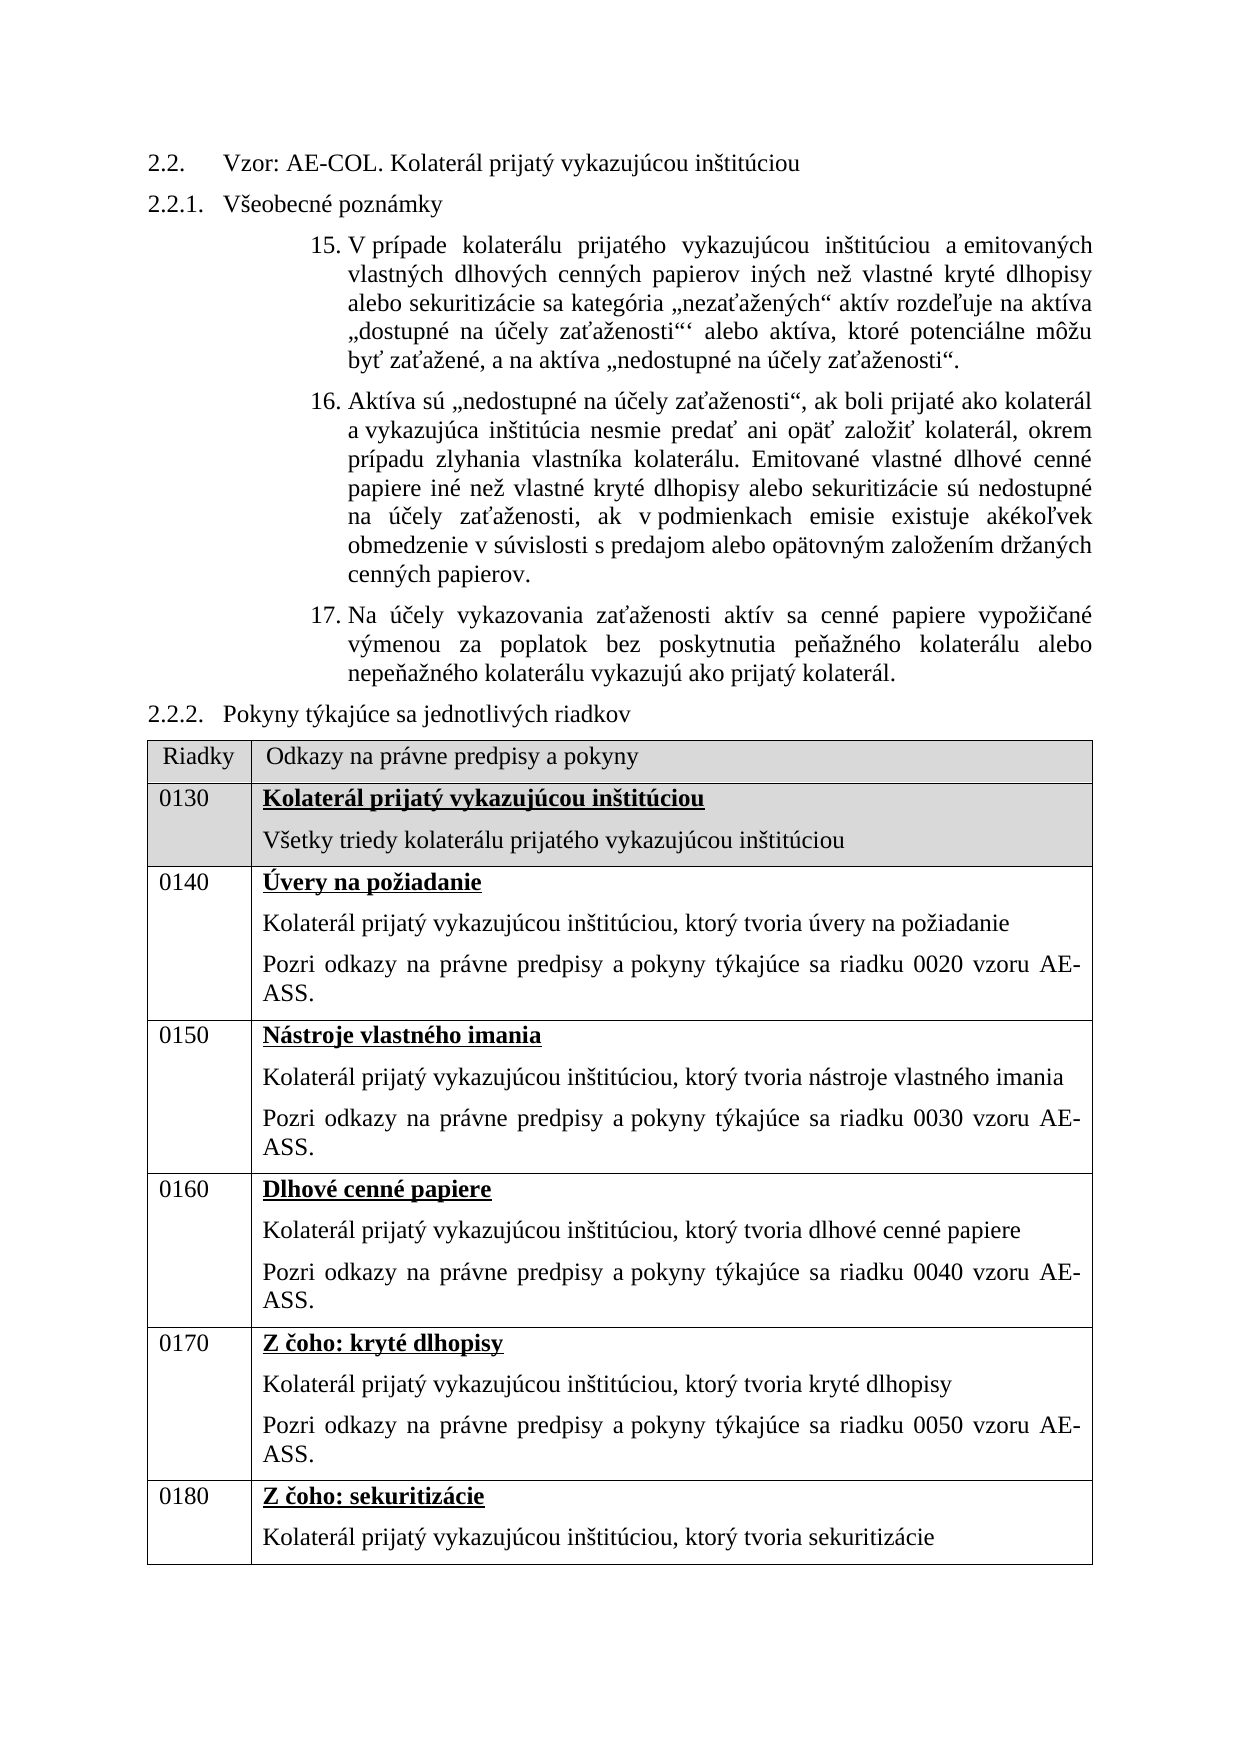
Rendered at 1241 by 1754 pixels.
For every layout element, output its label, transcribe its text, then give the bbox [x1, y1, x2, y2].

list 17. Na účely vykazovania zaťaženosti aktív sa cenné papiere vypožičané výmenou za poplatok bez poskytnutia peňažného kolaterálu alebo nepeňažného kolaterálu vykazujú ako prijatý kolaterál. [310, 600, 1093, 686]
table_header Riadky [148, 741, 251, 782]
table_cell 0180 [148, 1481, 251, 1564]
table_cell Nástroje vlastného imania Kolaterál prijatý vykazujúcou inštitúciou, ktorý tvoria nástroje vlastného imania Pozri odkazy na právne predpisy a pokyny týkajúce sa riadku 0030 vzoru AE-ASS. [252, 1021, 1092, 1173]
table_header Odkazy na právne predpisy a pokyny [252, 741, 1092, 782]
table_cell 0160 [148, 1174, 251, 1327]
table_cell Úvery na požiadanie Kolaterál prijatý vykazujúcou inštitúciou, ktorý tvoria úvery na požiadanie Pozri odkazy na právne predpisy a pokyny týkajúce sa riadku 0020 vzoru AE-ASS. [252, 867, 1092, 1019]
table_cell Kolaterál prijatý vykazujúcou inštitúciou Všetky triedy kolaterálu prijatého vykazujúcou inštitúciou [252, 784, 1092, 866]
table_cell 0170 [148, 1328, 251, 1480]
list 16. Aktíva sú „nedostupné na účely zaťaženosti“, ak boli prijaté ako kolaterál a vykazujúca inštitúcia nesmie predať ani opäť založiť kolaterál, okrem prípadu zlyhania vlastníka kolaterálu. Emitované vlastné dlhové cenné papiere iné než vlastné kryté dlhopisy alebo sekuritizácie sú nedostupné na účely zaťaženosti, ak v podmienkach emisie existuje akékoľvek obmedzenie v súvislosti s predajom alebo opätovným založením držaných cenných papierov. [310, 386, 1093, 588]
list 2.2.1. Všeobecné poznámky [148, 189, 1093, 218]
table_cell Dlhové cenné papiere Kolaterál prijatý vykazujúcou inštitúciou, ktorý tvoria dlhové cenné papiere Pozri odkazy na právne predpisy a pokyny týkajúce sa riadku 0040 vzoru AE-ASS. [252, 1174, 1092, 1327]
table_cell 0150 [148, 1021, 251, 1173]
list 15. V prípade kolaterálu prijatého vykazujúcou inštitúciou a emitovaných vlastných dlhových cenných papierov iných než vlastné kryté dlhopisy alebo sekuritizácie sa kategória „nezaťažených“ aktív rozdeľuje na aktíva „dostupné na účely zaťaženosti“‘ alebo aktíva, ktoré potenciálne môžu byť zaťažené, a na aktíva „nedostupné na účely zaťaženosti“. [310, 230, 1093, 374]
list 2.2.2. Pokyny týkajúce sa jednotlivých riadkov [148, 699, 1093, 728]
list 2.2. Vzor: AE-COL. Kolaterál prijatý vykazujúcou inštitúciou [148, 148, 1093, 176]
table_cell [252, 1481, 1092, 1564]
table_cell 0140 [148, 867, 251, 1019]
table_cell Z čoho: kryté dlhopisy Kolaterál prijatý vykazujúcou inštitúciou, ktorý tvoria kryté dlhopisy Pozri odkazy na právne predpisy a pokyny týkajúce sa riadku 0050 vzoru AE-ASS. [252, 1328, 1092, 1480]
table_cell 0130 [148, 784, 251, 866]
